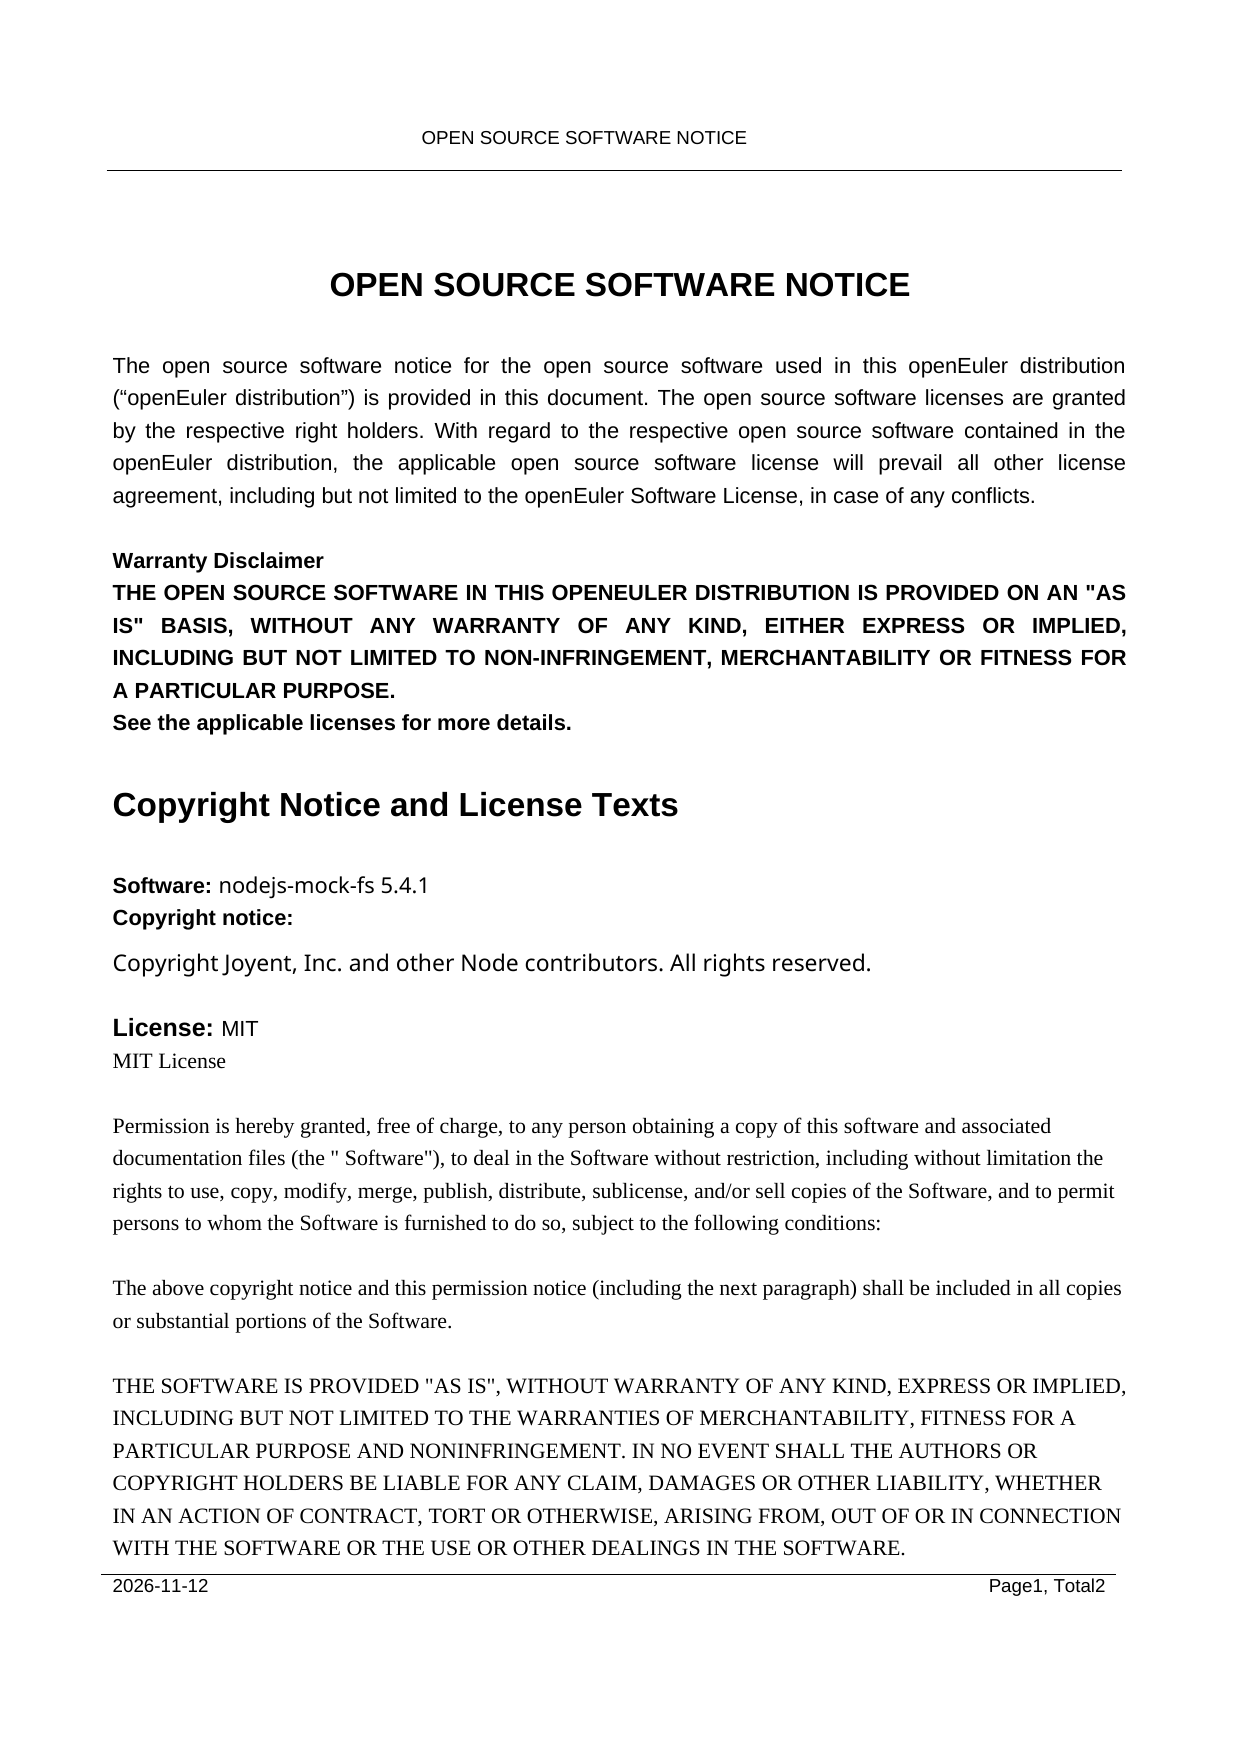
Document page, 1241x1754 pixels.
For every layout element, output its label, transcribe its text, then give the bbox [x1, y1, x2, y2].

text OPEN SOURCE SOFTWARE NOTICE [112, 251, 1128, 316]
text THE OPEN SOURCE SOFTWARE IN THIS OPENEULER DISTRIBUTION IS PROVIDED ON AN "AS IS" BASIS, WITHOUT ANY WARRANTY OF ANY KIND, EITHER EXPRESS OR IMPLIED, INCLUDING BUT NOT LIMITED TO NON-INFRINGEMENT, MERCHANTABILITY OR FITNESS FOR A PARTICULAR PURPOSE. See the applicable licenses for more details. [112, 576, 1128, 739]
text Copyright Joyent, Inc. and other Node contributors. All rights reserved. [112, 947, 1128, 1012]
text Copyright notice: [112, 901, 1128, 934]
text Warranty Disclaimer [112, 544, 1128, 576]
text The open source software notice for the open source software used in this openEuler distribution (“openEuler distribution”) is provided in this document. The open source software licenses are granted by the respective right holders. With regard to the respective open source software contained in the openEuler distribution, the applicable open source software license will prevail all other license agreement, including but not limited to the openEuler Software License, in case of any conflicts. [112, 349, 1128, 511]
text Copyright Notice and License Texts [112, 771, 1128, 836]
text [112, 1044, 1128, 1564]
title Software: nodejs-mock-fs 5.4.1 [112, 869, 1128, 901]
text License: MIT [112, 1012, 1128, 1044]
